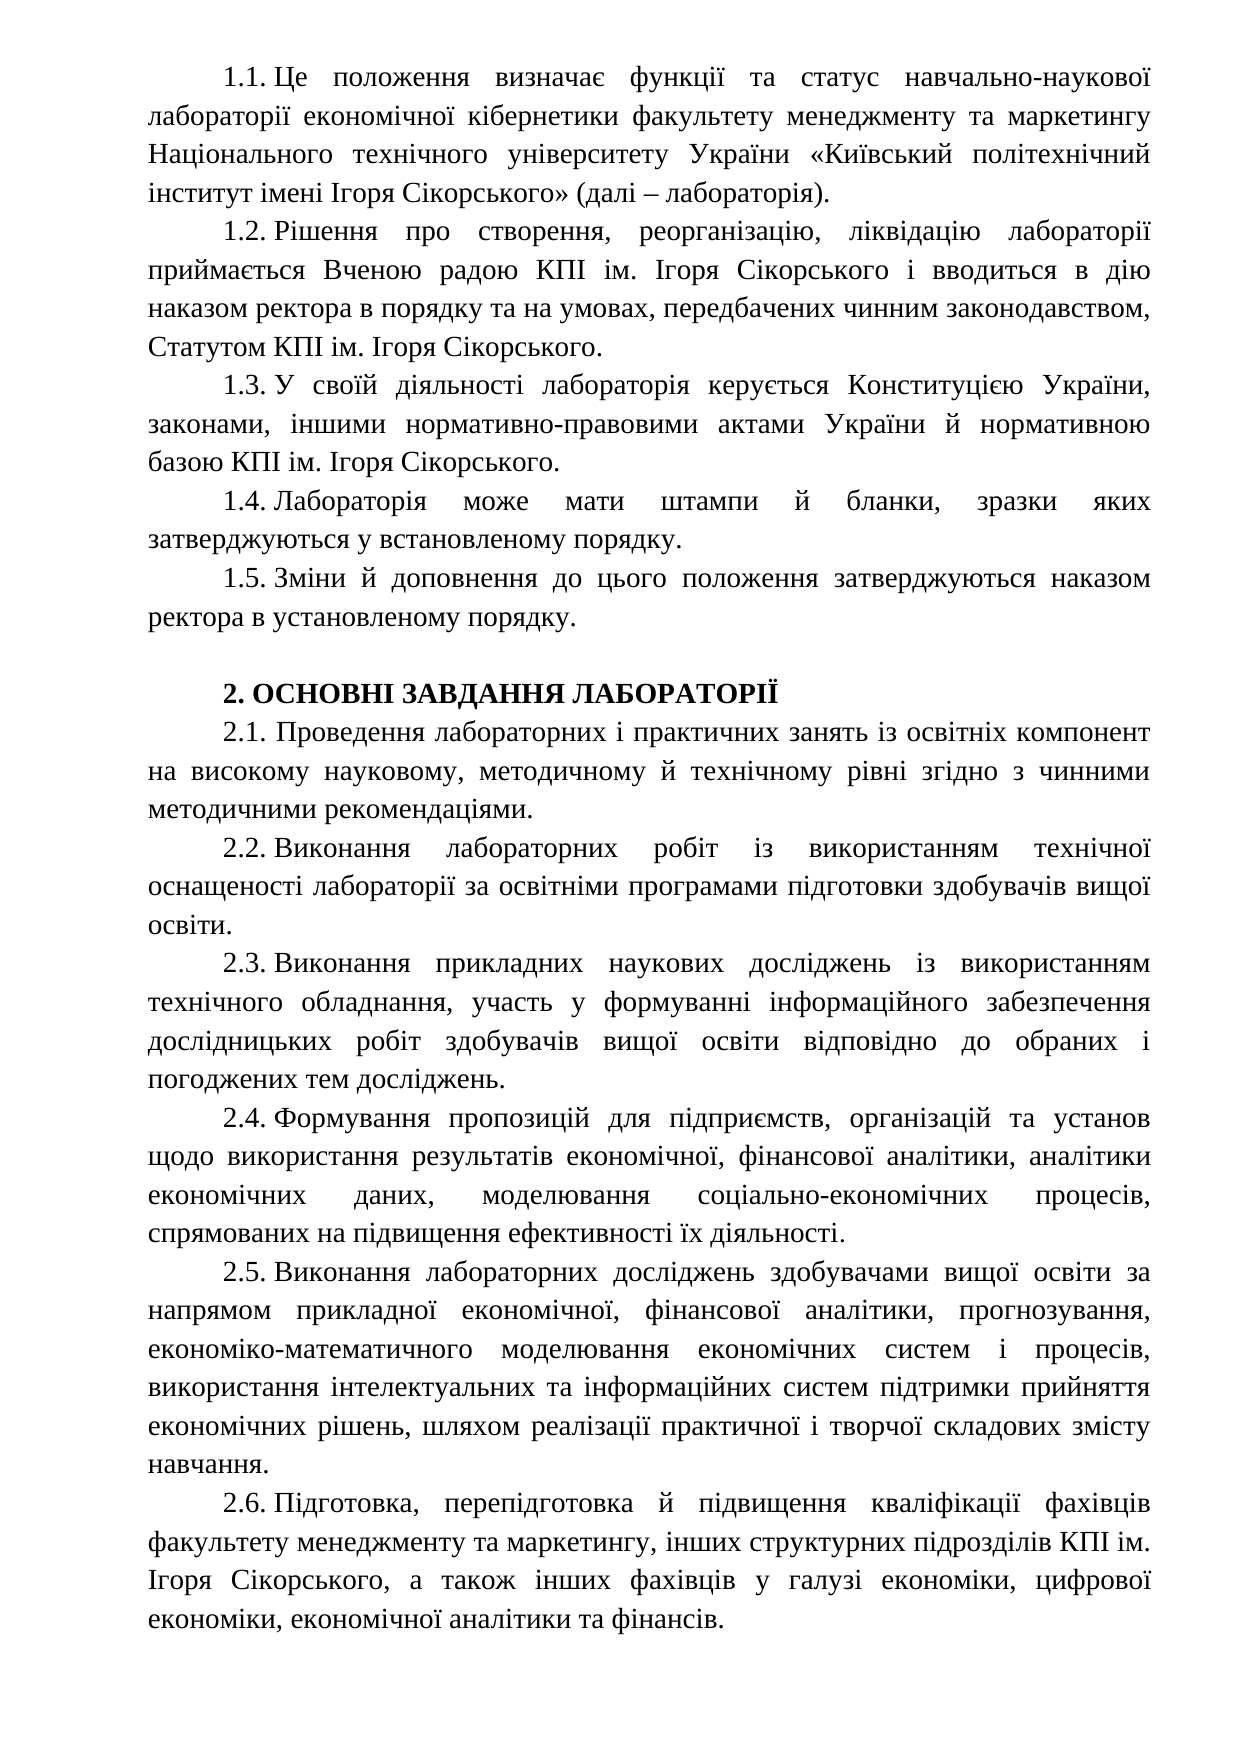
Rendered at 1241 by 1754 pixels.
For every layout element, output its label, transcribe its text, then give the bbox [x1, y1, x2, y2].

text 1.1. Це положення визначає функції та статус навчально-наукової лабораторії економічної кібернетики факультету менеджменту та маркетингу Національного технічного університету України «Київський політехнічний інститут імені Ігоря Сікорського» (далі – лабораторія). [148, 59, 1152, 208]
text 2.5. Виконання лабораторних досліджень здобувачами вищої освіти за напрямом прикладної економічної, фінансової аналітики, прогнозування, економіко-математичного моделювання економічних систем і процесів, використання інтелектуальних та інформаційних систем підтримки прийняття економічних рішень, шляхом реалізації практичної і творчої складових змісту навчання. [148, 1254, 1152, 1480]
text 1.3. У своїй діяльності лабораторія керується Конституцією України, законами, іншими нормативно-правовими актами України й нормативною базою КПІ ім. Ігоря Сікорського. [148, 367, 1152, 478]
text 1.2. Рішення про створення, реорганізацію, ліквідацію лабораторії приймається Вченою радою КПІ ім. Ігоря Сікорського і вводиться в дію наказом ректора в порядку та на умовах, передбачених чинним законодавством, Статутом КПІ ім. Ігоря Сікорського. [148, 213, 1152, 362]
text 2. ОСНОВНІ ЗАВДАННЯ ЛАБОРАТОРІЇ [148, 676, 1152, 709]
text 2.1. Проведення лабораторних і практичних занять із освітніх компонент на високому науковому, методичному й технічному рівні згідно з чинними методичними рекомендаціями. [148, 714, 1152, 825]
text 2.6. Підготовка, перепідготовка й підвищення кваліфікації фахівців факультету менеджменту та маркетингу, інших структурних підрозділів КПІ ім. Ігоря Сікорського, а також інших фахівців у галузі економіки, цифрової економіки, економічної аналітики та фінансів. [148, 1485, 1152, 1634]
text 2.2. Виконання лабораторних робіт із використанням технічної оснащеності лабораторії за освітніми програмами підготовки здобувачів вищої освіти. [148, 830, 1152, 941]
text 1.5. Зміни й доповнення до цього положення затверджуються наказом ректора в установленому порядку. [148, 560, 1152, 632]
text 2.4. Формування пропозицій для підприємств, організацій та установ щодо використання результатів економічної, фінансової аналітики, аналітики економічних даних, моделювання соціально-економічних процесів, спрямованих на підвищення ефективності їх діяльності. [148, 1100, 1152, 1249]
text 2.3. Виконання прикладних наукових досліджень із використанням технічного обладнання, участь у формуванні інформаційного забезпечення дослідницьких робіт здобувачів вищої освіти відповідно до обраних і погоджених тем досліджень. [148, 946, 1152, 1095]
text 1.4. Лабораторія може мати штампи й бланки, зразки яких затверджуються у встановленому порядку. [148, 483, 1152, 555]
